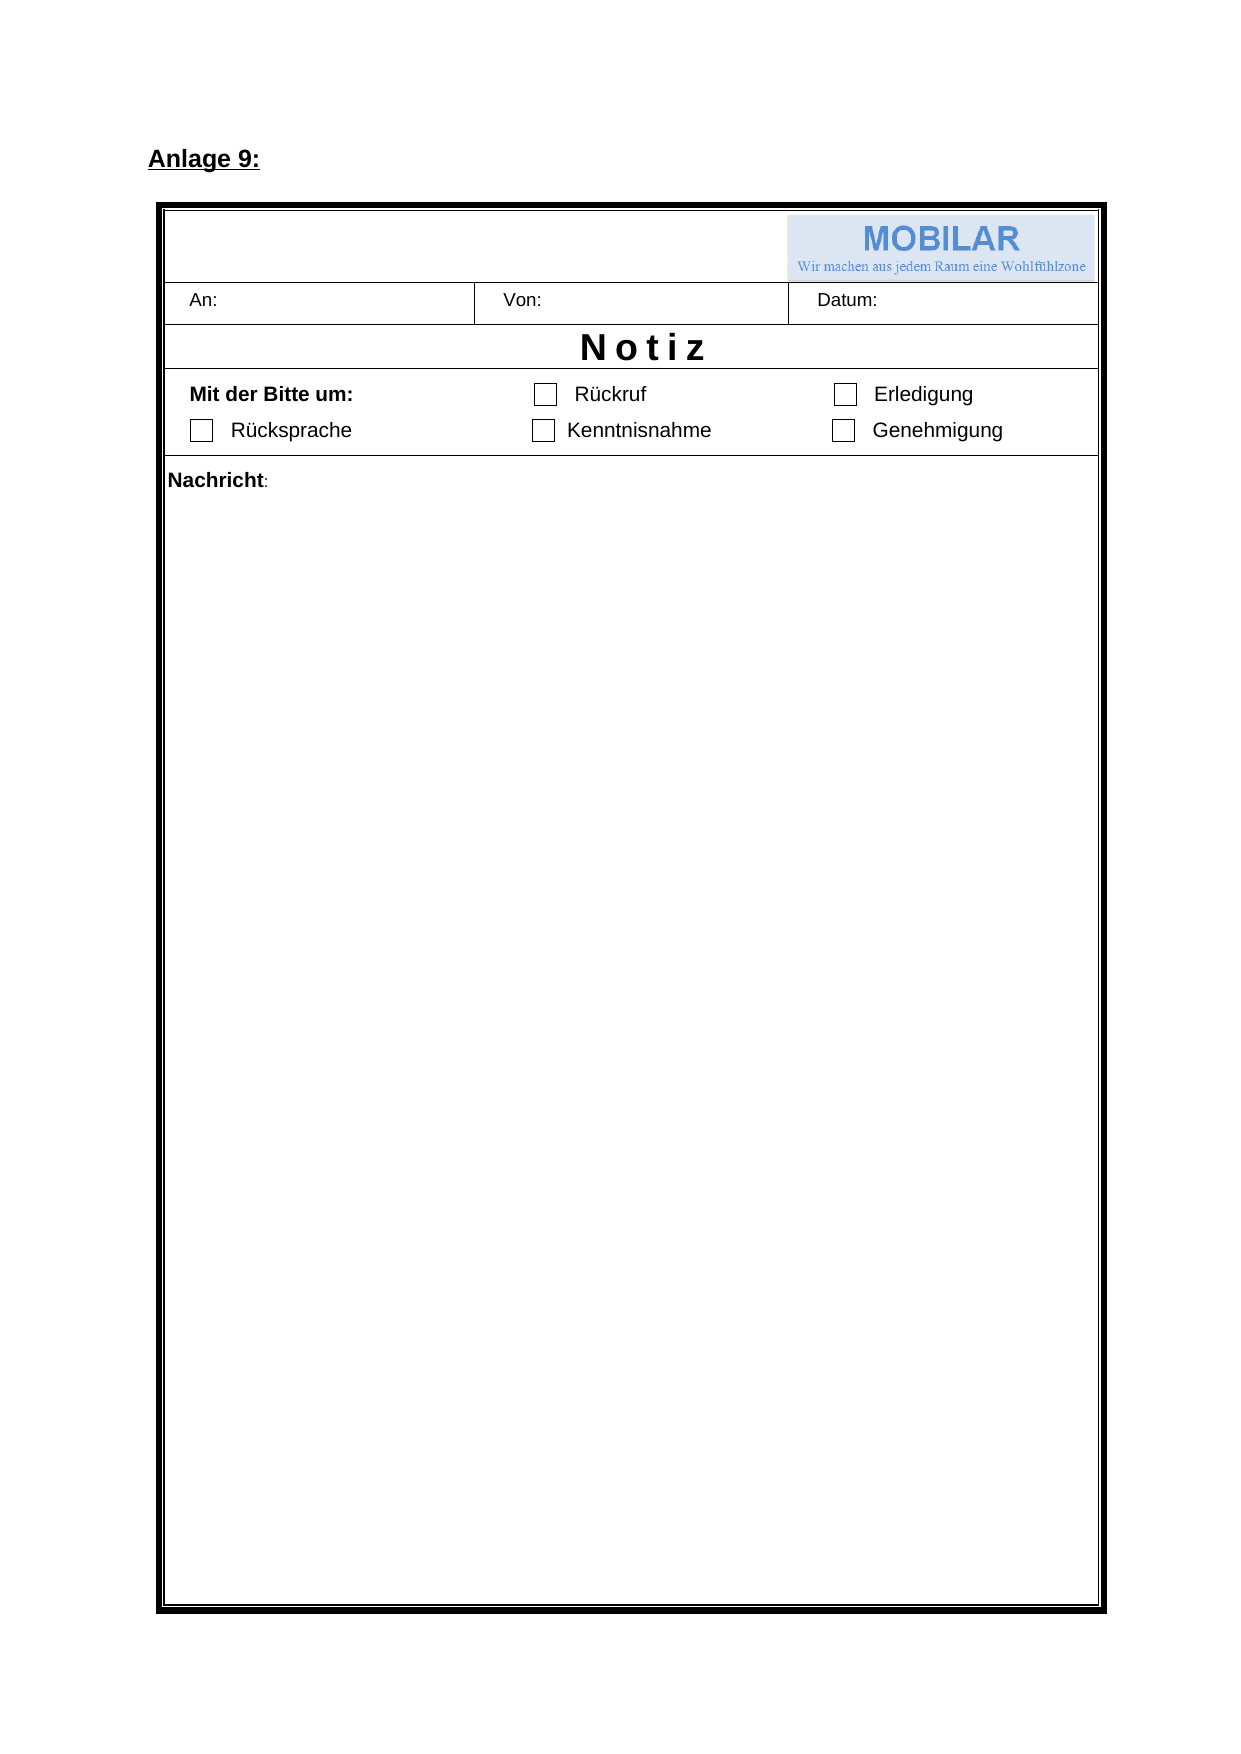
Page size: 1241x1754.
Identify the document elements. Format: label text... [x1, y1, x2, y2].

table_cell An: [165, 283, 474, 324]
table_cell Datum: [789, 283, 1098, 324]
table_cell Notiz [165, 325, 1098, 368]
picture [785, 211, 1097, 282]
table_cell Mit der Bitte um: Rückruf Erledigung Rücksprache Kenntnisnahme Genehmigung [165, 369, 1098, 455]
table_cell Nachricht: [165, 456, 1098, 1604]
text Anlage 9: [148, 144, 1093, 173]
table_header [165, 211, 785, 282]
table_cell Von: [475, 283, 788, 324]
